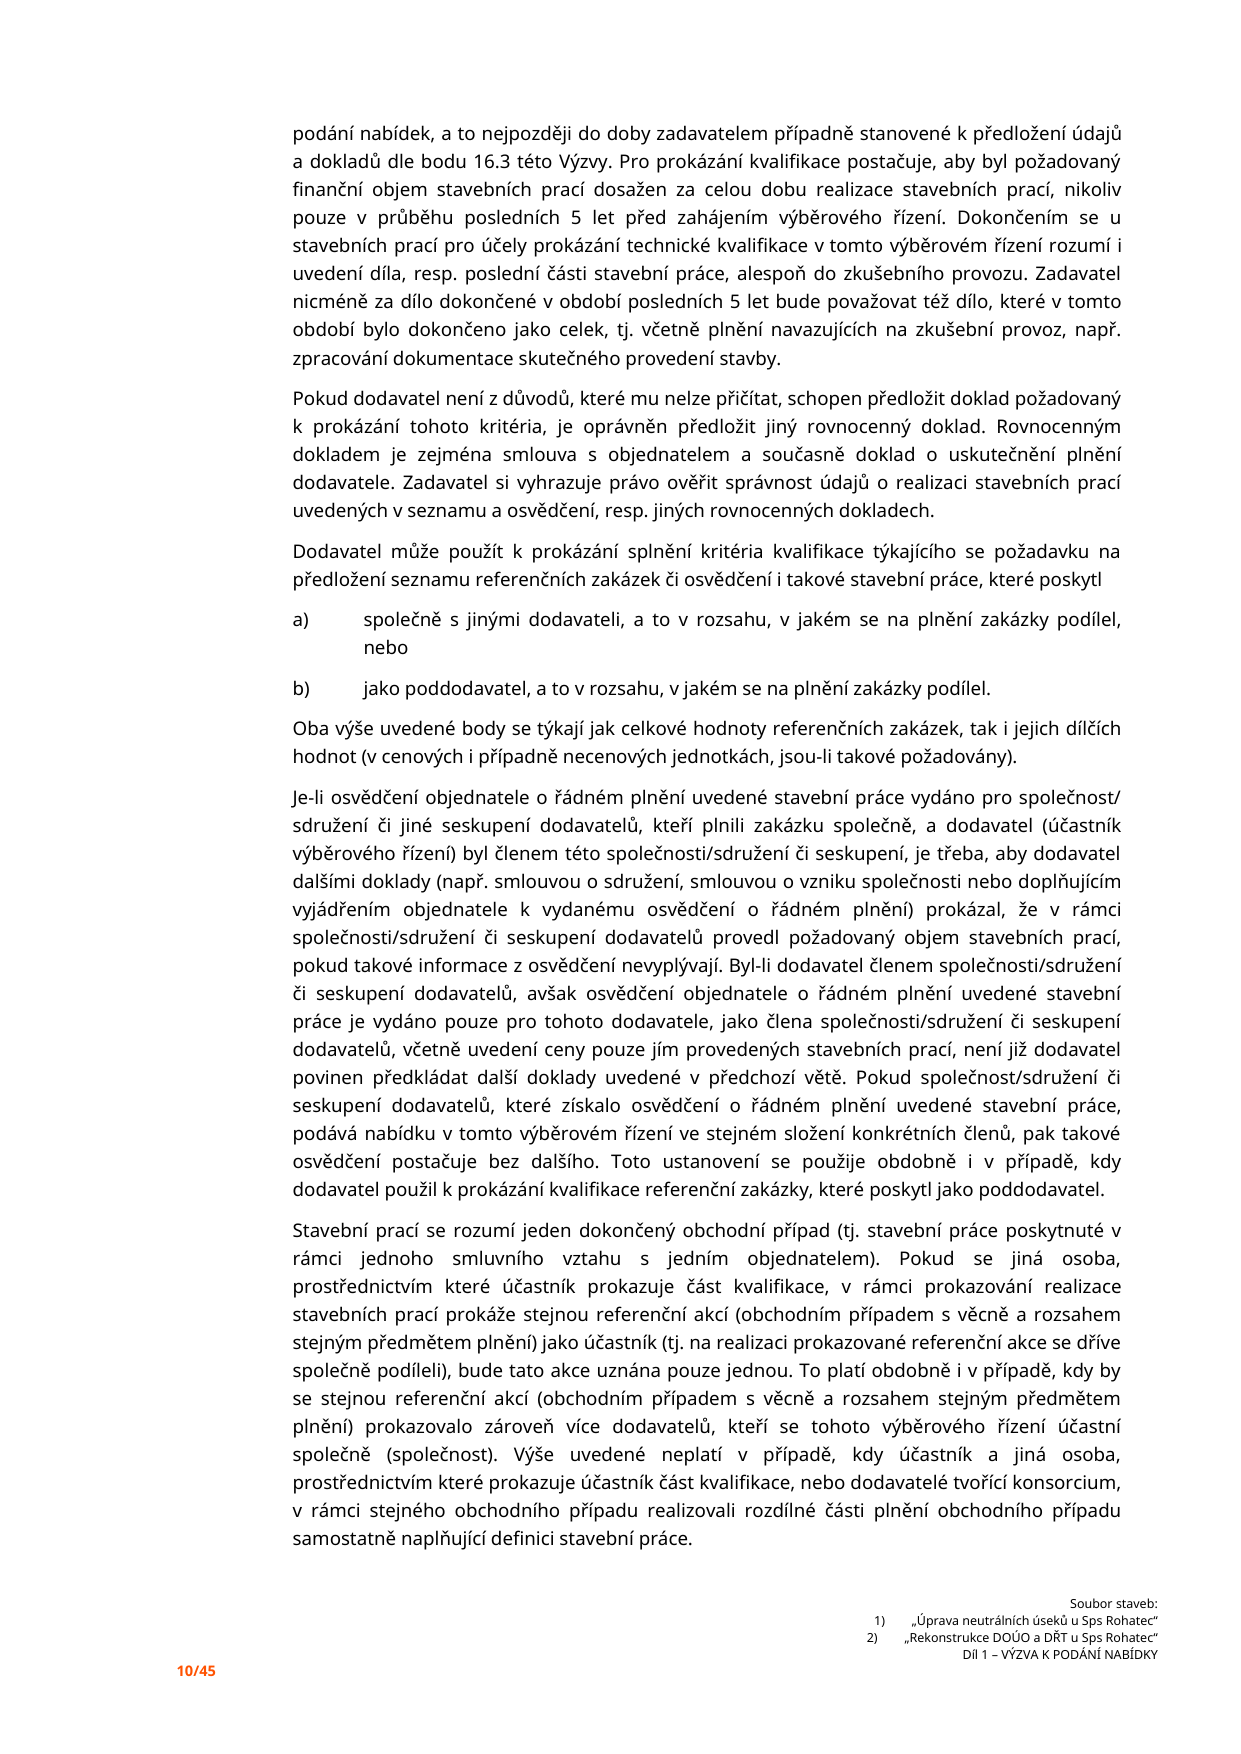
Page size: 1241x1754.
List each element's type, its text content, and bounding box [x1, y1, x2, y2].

text Pokud dodavatel není z důvodů, které mu nelze přičítat, schopen předložit doklad požadovaný k prokázání tohoto kritéria, je oprávněn předložit jiný rovnocenný doklad. Rovnocenným dokladem je zejména smlouva s objednatelem a současně doklad o uskutečnění plnění dodavatele. Zadavatel si vyhrazuje právo ověřit správnost údajů o realizaci stavebních prací uvedených v seznamu a osvědčení, resp. jiných rovnocenných dokladech. [292, 385, 1122, 523]
text Stavební prací se rozumí jeden dokončený obchodní případ (tj. stavební práce poskytnuté v rámci jednoho smluvního vztahu s jedním objednatelem). Pokud se jiná osoba, prostřednictvím které účastník prokazuje část kvalifikace, v rámci prokazování realizace stavebních prací prokáže stejnou referenční akcí (obchodním případem s věcně a rozsahem stejným předmětem plnění) jako účastník (tj. na realizaci prokazované referenční akce se dříve společně podíleli), bude tato akce uznána pouze jednou. To platí obdobně i v případě, kdy by se stejnou referenční akcí (obchodním případem s věcně a rozsahem stejným předmětem plnění) prokazovalo zároveň více dodavatelů, kteří se tohoto výběrového řízení účastní společně (společnost). Výše uvedené neplatí v případě, kdy účastník a jiná osoba, prostřednictvím které prokazuje účastník část kvalifikace, nebo dodavatelé tvořící konsorcium, v rámci stejného obchodního případu realizovali rozdílné části plnění obchodního případu samostatně naplňující definici stavební práce. [292, 1217, 1122, 1551]
text Dodavatel může použít k prokázání splnění kritéria kvalifikace týkajícího se požadavku na předložení seznamu referenčních zakázek či osvědčení i takové stavební práce, které poskytl [292, 538, 1122, 591]
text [292, 121, 1122, 370]
text Je-li osvědčení objednatele o řádném plnění uvedené stavební práce vydáno pro společnost/ sdružení či jiné seskupení dodavatelů, kteří plnili zakázku společně, a dodavatel (účastník výběrového řízení) byl členem této společnosti/sdružení či seskupení, je třeba, aby dodavatel dalšími doklady (např. smlouvou o sdružení, smlouvou o vzniku společnosti nebo doplňujícím vyjádřením objednatele k vydanému osvědčení o řádném plnění) prokázal, že v rámci společnosti/sdružení či seskupení dodavatelů provedl požadovaný objem stavebních prací, pokud takové informace z osvědčení nevyplývají. Byl-li dodavatel členem společnosti/sdružení či seskupení dodavatelů, avšak osvědčení objednatele o řádném plnění uvedené stavební práce je vydáno pouze pro tohoto dodavatele, jako člena společnosti/sdružení či seskupení dodavatelů, včetně uvedení ceny pouze jím provedených stavebních prací, není již dodavatel povinen předkládat další doklady uvedené v předchozí větě. Pokud společnost/sdružení či seskupení dodavatelů, které získalo osvědčení o řádném plnění uvedené stavební práce, podává nabídku v tomto výběrovém řízení ve stejném složení konkrétních členů, pak takové osvědčení postačuje bez dalšího. Toto ustanovení se použije obdobně i v případě, kdy dodavatel použil k prokázání kvalifikace referenční zakázky, které poskytl jako poddodavatel. [292, 784, 1122, 1202]
text Oba výše uvedené body se týkají jak celkové hodnoty referenčních zakázek, tak i jejich dílčích hodnot (v cenových i případně necenových jednotkách, jsou-li takové požadovány). [292, 716, 1122, 769]
text a) společně s jinými dodavateli, a to v rozsahu, v jakém se na plnění zakázky podílel, nebo [292, 606, 1122, 660]
text b) jako poddodavatel, a to v rozsahu, v jakém se na plnění zakázky podílel. [292, 675, 1122, 701]
